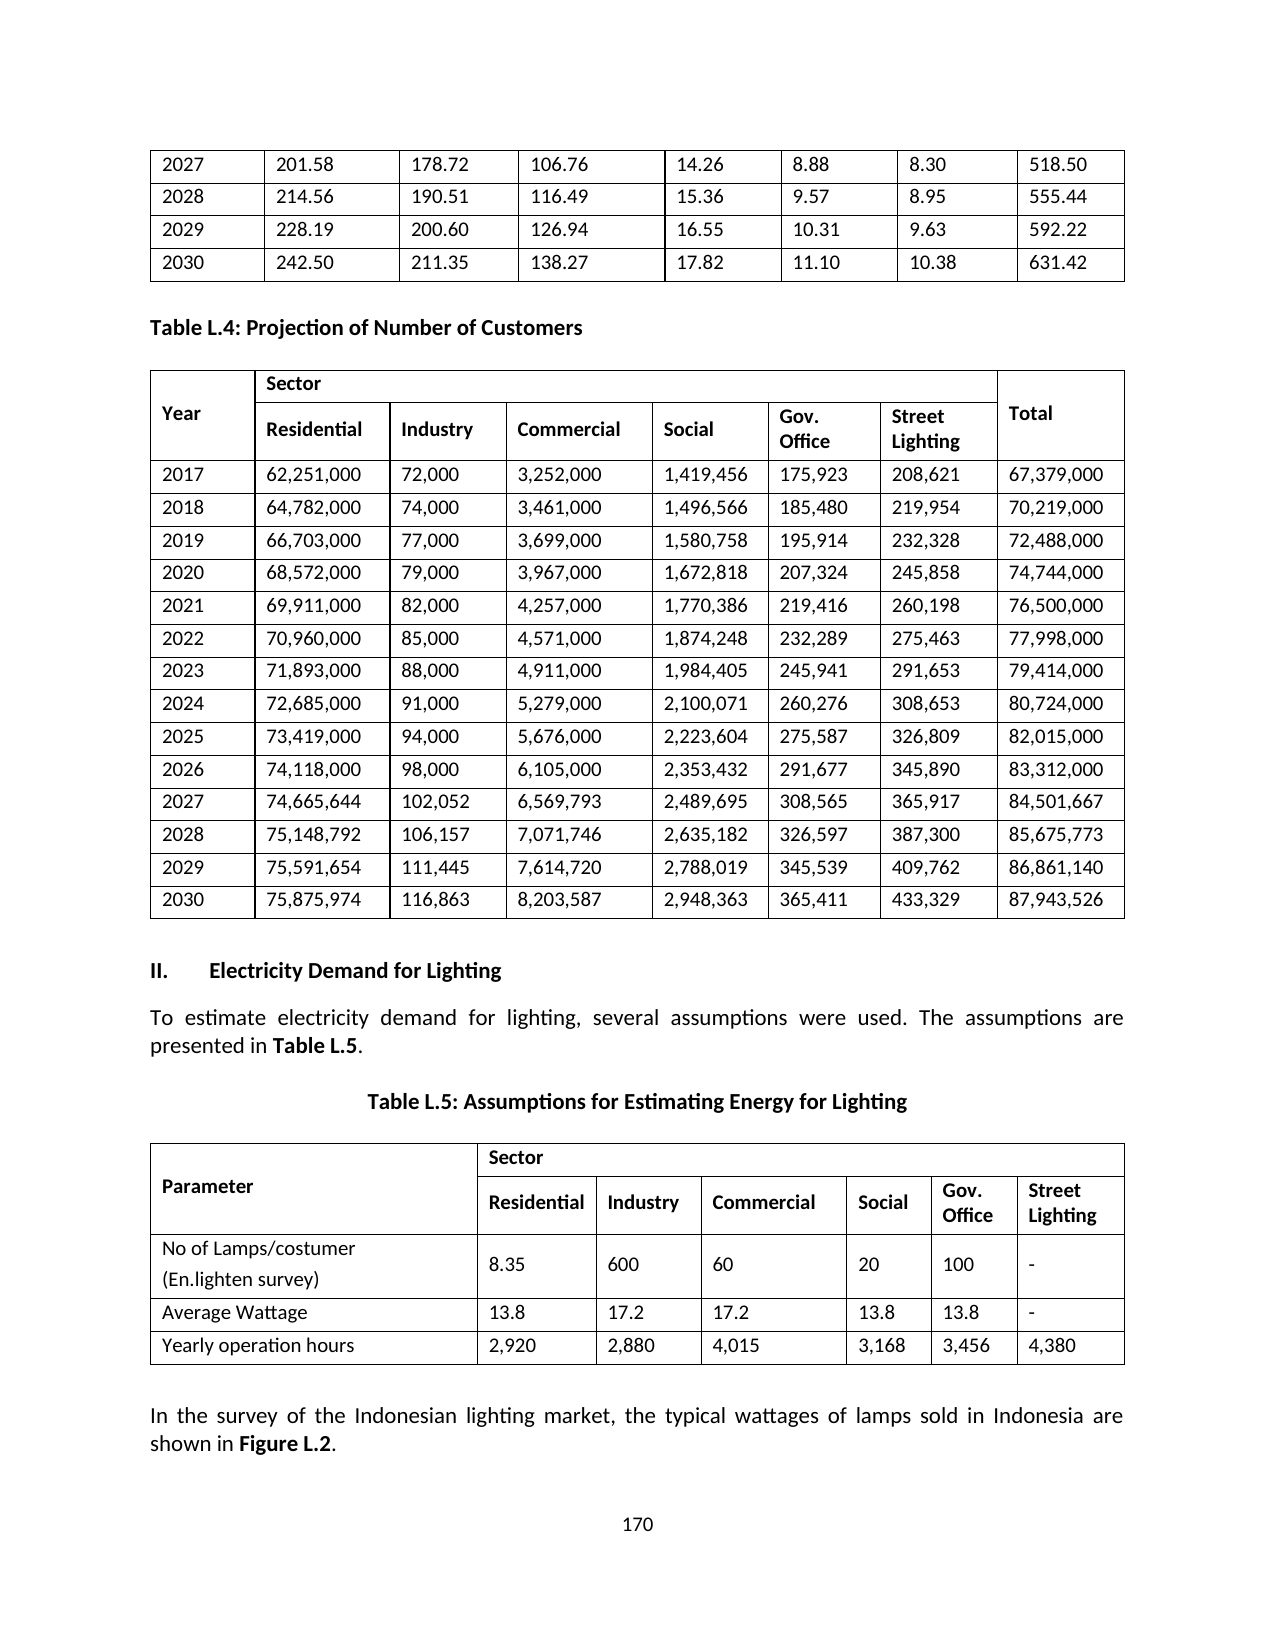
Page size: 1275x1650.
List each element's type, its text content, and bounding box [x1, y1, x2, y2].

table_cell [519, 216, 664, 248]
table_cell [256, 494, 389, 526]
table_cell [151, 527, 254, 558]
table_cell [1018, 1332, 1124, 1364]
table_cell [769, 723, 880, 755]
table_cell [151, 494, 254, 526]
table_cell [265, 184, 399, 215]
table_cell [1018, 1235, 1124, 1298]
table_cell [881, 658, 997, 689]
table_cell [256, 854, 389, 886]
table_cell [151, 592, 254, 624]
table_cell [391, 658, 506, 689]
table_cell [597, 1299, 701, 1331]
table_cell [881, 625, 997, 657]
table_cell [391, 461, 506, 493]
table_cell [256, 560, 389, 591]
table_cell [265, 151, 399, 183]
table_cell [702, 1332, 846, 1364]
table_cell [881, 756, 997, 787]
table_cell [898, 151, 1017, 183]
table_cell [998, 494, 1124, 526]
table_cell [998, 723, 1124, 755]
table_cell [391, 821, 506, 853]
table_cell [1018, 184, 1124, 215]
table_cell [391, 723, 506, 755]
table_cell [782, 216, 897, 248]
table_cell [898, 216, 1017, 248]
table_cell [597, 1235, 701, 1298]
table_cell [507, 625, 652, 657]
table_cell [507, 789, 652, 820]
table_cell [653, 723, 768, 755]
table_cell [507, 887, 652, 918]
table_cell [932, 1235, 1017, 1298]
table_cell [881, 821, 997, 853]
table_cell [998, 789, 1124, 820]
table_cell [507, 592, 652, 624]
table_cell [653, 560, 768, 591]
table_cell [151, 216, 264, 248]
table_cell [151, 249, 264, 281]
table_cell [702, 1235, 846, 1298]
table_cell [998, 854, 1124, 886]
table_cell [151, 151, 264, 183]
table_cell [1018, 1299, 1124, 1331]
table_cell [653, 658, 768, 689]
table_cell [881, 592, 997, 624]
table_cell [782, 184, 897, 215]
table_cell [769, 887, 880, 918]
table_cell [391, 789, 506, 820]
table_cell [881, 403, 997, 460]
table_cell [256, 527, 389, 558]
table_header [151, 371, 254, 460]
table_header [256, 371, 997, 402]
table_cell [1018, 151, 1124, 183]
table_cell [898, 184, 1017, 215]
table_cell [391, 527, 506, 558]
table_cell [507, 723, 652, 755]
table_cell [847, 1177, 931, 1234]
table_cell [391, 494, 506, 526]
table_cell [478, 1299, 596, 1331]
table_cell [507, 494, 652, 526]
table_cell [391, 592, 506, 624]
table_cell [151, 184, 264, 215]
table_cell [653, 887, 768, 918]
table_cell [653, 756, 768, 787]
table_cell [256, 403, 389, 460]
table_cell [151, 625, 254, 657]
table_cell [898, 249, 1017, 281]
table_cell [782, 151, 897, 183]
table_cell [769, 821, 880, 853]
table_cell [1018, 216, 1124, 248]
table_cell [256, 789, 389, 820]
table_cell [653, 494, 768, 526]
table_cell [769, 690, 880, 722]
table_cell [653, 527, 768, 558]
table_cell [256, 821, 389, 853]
text To estimate electricity demand for lighting, several assumptions were used. The assumptions are presented in Table L.5. [150, 1003, 1125, 1059]
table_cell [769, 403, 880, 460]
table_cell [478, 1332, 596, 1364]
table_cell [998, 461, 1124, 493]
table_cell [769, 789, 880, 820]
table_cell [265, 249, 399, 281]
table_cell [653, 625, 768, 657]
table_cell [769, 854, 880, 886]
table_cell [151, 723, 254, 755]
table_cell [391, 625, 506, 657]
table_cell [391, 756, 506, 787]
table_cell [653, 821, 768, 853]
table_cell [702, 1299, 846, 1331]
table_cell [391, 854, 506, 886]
text Table L.4: Projection of Number of Customers [150, 313, 1125, 342]
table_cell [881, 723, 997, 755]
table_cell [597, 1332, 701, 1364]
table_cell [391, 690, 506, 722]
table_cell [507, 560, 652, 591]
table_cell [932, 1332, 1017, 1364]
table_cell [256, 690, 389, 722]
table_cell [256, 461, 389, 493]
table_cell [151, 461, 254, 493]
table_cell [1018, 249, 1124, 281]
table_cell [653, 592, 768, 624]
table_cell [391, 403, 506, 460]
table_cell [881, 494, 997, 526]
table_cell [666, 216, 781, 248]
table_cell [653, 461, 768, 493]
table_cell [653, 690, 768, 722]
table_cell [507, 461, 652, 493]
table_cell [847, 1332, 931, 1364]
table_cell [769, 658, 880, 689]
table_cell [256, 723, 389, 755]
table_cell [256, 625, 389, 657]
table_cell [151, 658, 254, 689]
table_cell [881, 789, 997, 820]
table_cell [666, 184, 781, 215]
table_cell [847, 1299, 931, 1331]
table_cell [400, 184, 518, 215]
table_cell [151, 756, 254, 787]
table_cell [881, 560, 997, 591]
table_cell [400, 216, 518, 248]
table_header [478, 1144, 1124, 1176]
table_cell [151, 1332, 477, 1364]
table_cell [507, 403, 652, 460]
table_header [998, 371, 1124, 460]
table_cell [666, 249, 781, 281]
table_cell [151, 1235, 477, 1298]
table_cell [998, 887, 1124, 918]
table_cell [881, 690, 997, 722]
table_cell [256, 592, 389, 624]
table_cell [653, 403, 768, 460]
list Electricity Demand for Lighting [150, 956, 1125, 984]
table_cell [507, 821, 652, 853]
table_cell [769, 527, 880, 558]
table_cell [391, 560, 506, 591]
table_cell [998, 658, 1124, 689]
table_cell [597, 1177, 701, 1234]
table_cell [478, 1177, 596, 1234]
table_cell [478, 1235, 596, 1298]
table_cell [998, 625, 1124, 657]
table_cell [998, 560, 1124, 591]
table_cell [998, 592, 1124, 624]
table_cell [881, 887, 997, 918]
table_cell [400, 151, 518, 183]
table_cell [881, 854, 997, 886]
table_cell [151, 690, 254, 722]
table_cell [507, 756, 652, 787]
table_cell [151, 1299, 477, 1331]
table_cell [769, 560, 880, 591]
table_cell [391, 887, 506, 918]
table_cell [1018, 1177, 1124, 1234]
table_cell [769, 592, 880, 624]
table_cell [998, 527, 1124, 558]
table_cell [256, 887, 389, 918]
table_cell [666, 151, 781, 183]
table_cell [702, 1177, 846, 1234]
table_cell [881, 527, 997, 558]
text Table L.5: Assumptions for Estimating Energy for Lighting [150, 1087, 1125, 1115]
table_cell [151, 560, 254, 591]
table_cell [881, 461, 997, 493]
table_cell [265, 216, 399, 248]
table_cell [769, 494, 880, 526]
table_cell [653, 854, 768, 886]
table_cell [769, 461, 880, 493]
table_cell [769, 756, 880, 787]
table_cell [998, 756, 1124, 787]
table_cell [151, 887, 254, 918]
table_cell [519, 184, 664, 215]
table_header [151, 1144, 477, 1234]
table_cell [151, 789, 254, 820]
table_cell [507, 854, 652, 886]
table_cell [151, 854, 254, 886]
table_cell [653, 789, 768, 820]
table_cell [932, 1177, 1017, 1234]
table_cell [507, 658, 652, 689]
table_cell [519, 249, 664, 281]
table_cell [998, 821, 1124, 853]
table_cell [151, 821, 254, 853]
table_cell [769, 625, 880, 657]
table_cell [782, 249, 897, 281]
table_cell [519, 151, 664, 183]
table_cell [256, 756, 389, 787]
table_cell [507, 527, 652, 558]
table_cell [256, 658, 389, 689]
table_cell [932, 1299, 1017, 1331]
text In the survey of the Indonesian lighting market, the typical wattages of lamps sold in Indonesia are shown in Figure L.2. [150, 1402, 1125, 1458]
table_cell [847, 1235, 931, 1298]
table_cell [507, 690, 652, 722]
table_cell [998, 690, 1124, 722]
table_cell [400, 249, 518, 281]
